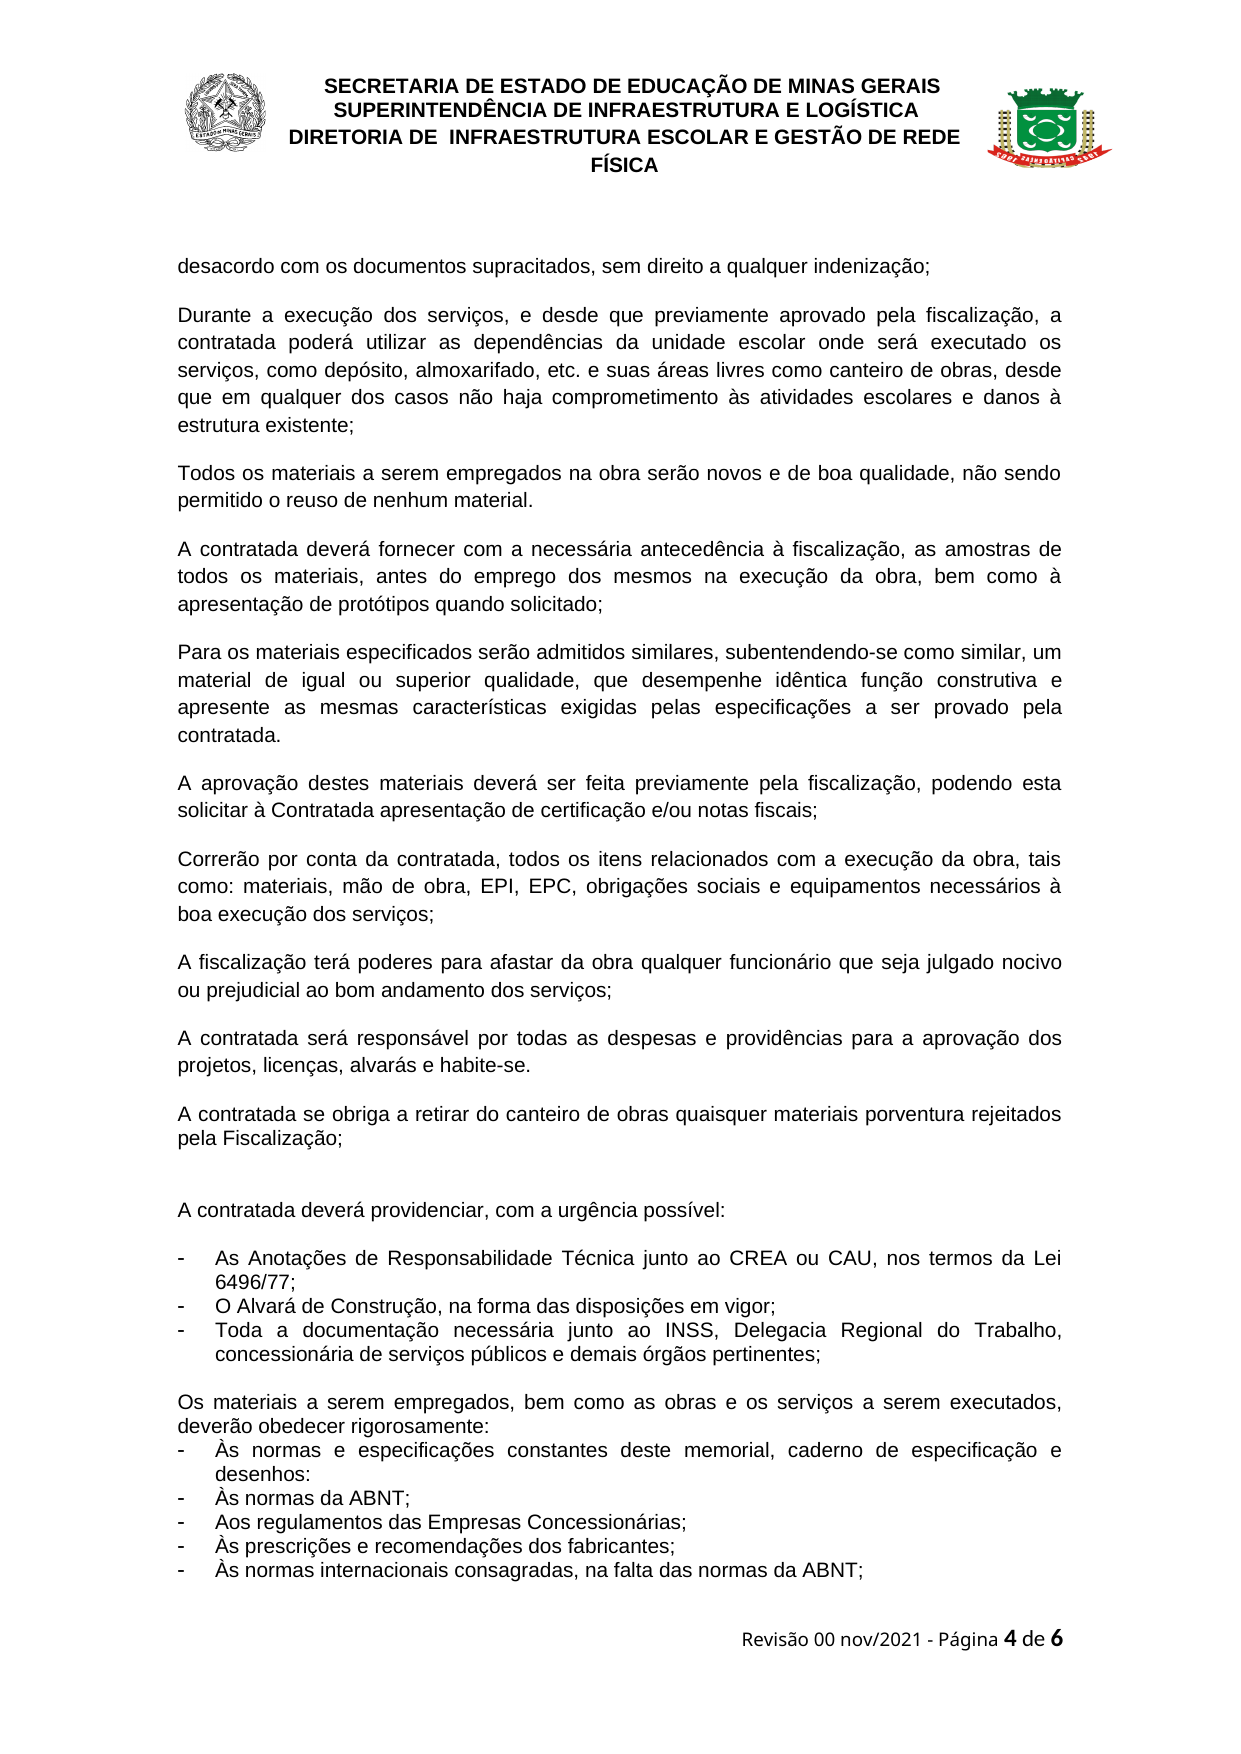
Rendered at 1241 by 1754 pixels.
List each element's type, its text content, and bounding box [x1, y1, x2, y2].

text Para os materiais especificados serão admitidos similares, subentendendo-se como similar, um material de igual ou superior qualidade, que desempenhe idêntica função construtiva e apresente as mesmas características exigidas pelas especificações a ser provado pela contratada. [177, 640, 1063, 746]
list Às normas da ABNT; [177, 1486, 1063, 1510]
text Correrão por conta da contratada, todos os itens relacionados com a execução da obra, tais como: materiais, mão de obra, EPI, EPC, obrigações sociais e equipamentos necessários à boa execução dos serviços; [177, 847, 1063, 926]
text A fiscalização terá poderes para afastar da obra qualquer funcionário que seja julgado nocivo ou prejudicial ao bom andamento dos serviços; [177, 950, 1063, 1001]
list Aos regulamentos das Empresas Concessionárias; [177, 1510, 1063, 1534]
list Às prescrições e recomendações dos fabricantes; [177, 1534, 1063, 1558]
text A contratada deverá fornecer com a necessária antecedência à fiscalização, as amostras de todos os materiais, antes do emprego dos mesmos na execução da obra, bem como à apresentação de protótipos quando solicitado; [177, 537, 1063, 616]
text A contratada se obriga a retirar do canteiro de obras quaisquer materiais porventura rejeitados pela Fiscalização; [177, 1102, 1063, 1149]
text A contratada será responsável por todas as despesas e providências para a aprovação dos projetos, licenças, alvarás e habite-se. [177, 1026, 1063, 1077]
picture [184, 73, 266, 152]
list As Anotações de Responsabilidade Técnica junto ao CREA ou CAU, nos termos da Lei 6496/77; [177, 1246, 1063, 1294]
list O Alvará de Construção, na forma das disposições em vigor; [177, 1294, 1063, 1318]
text A contratada deverá providenciar, com a urgência possível: [177, 1198, 1063, 1222]
text Todos os materiais a serem empregados na obra serão novos e de boa qualidade, não sendo permitido o reuso de nenhum material. [177, 461, 1063, 512]
list Às normas internacionais consagradas, na falta das normas da ABNT; [177, 1558, 1063, 1582]
picture [987, 80, 1113, 168]
list Os materiais a serem empregados, bem como as obras e os serviços a serem executados, deverão obedecer rigorosamente: [177, 1390, 1063, 1438]
list Às normas e especificações constantes deste memorial, caderno de especificação e desenhos: [177, 1438, 1063, 1486]
text A aprovação destes materiais deverá ser feita previamente pela fiscalização, podendo esta solicitar à Contratada apresentação de certificação e/ou notas fiscais; [177, 771, 1063, 822]
text Durante a execução dos serviços, e desde que previamente aprovado pela fiscalização, a contratada poderá utilizar as dependências da unidade escolar onde será executado os serviços, como depósito, almoxarifado, etc. e suas áreas livres como canteiro de obras, desde que em qualquer dos casos não haja comprometimento às atividades escolares e danos à estrutura existente; [177, 302, 1063, 436]
list Toda a documentação necessária junto ao INSS, Delegacia Regional do Trabalho, concessionária de serviços públicos e demais órgãos pertinentes; [177, 1318, 1063, 1366]
